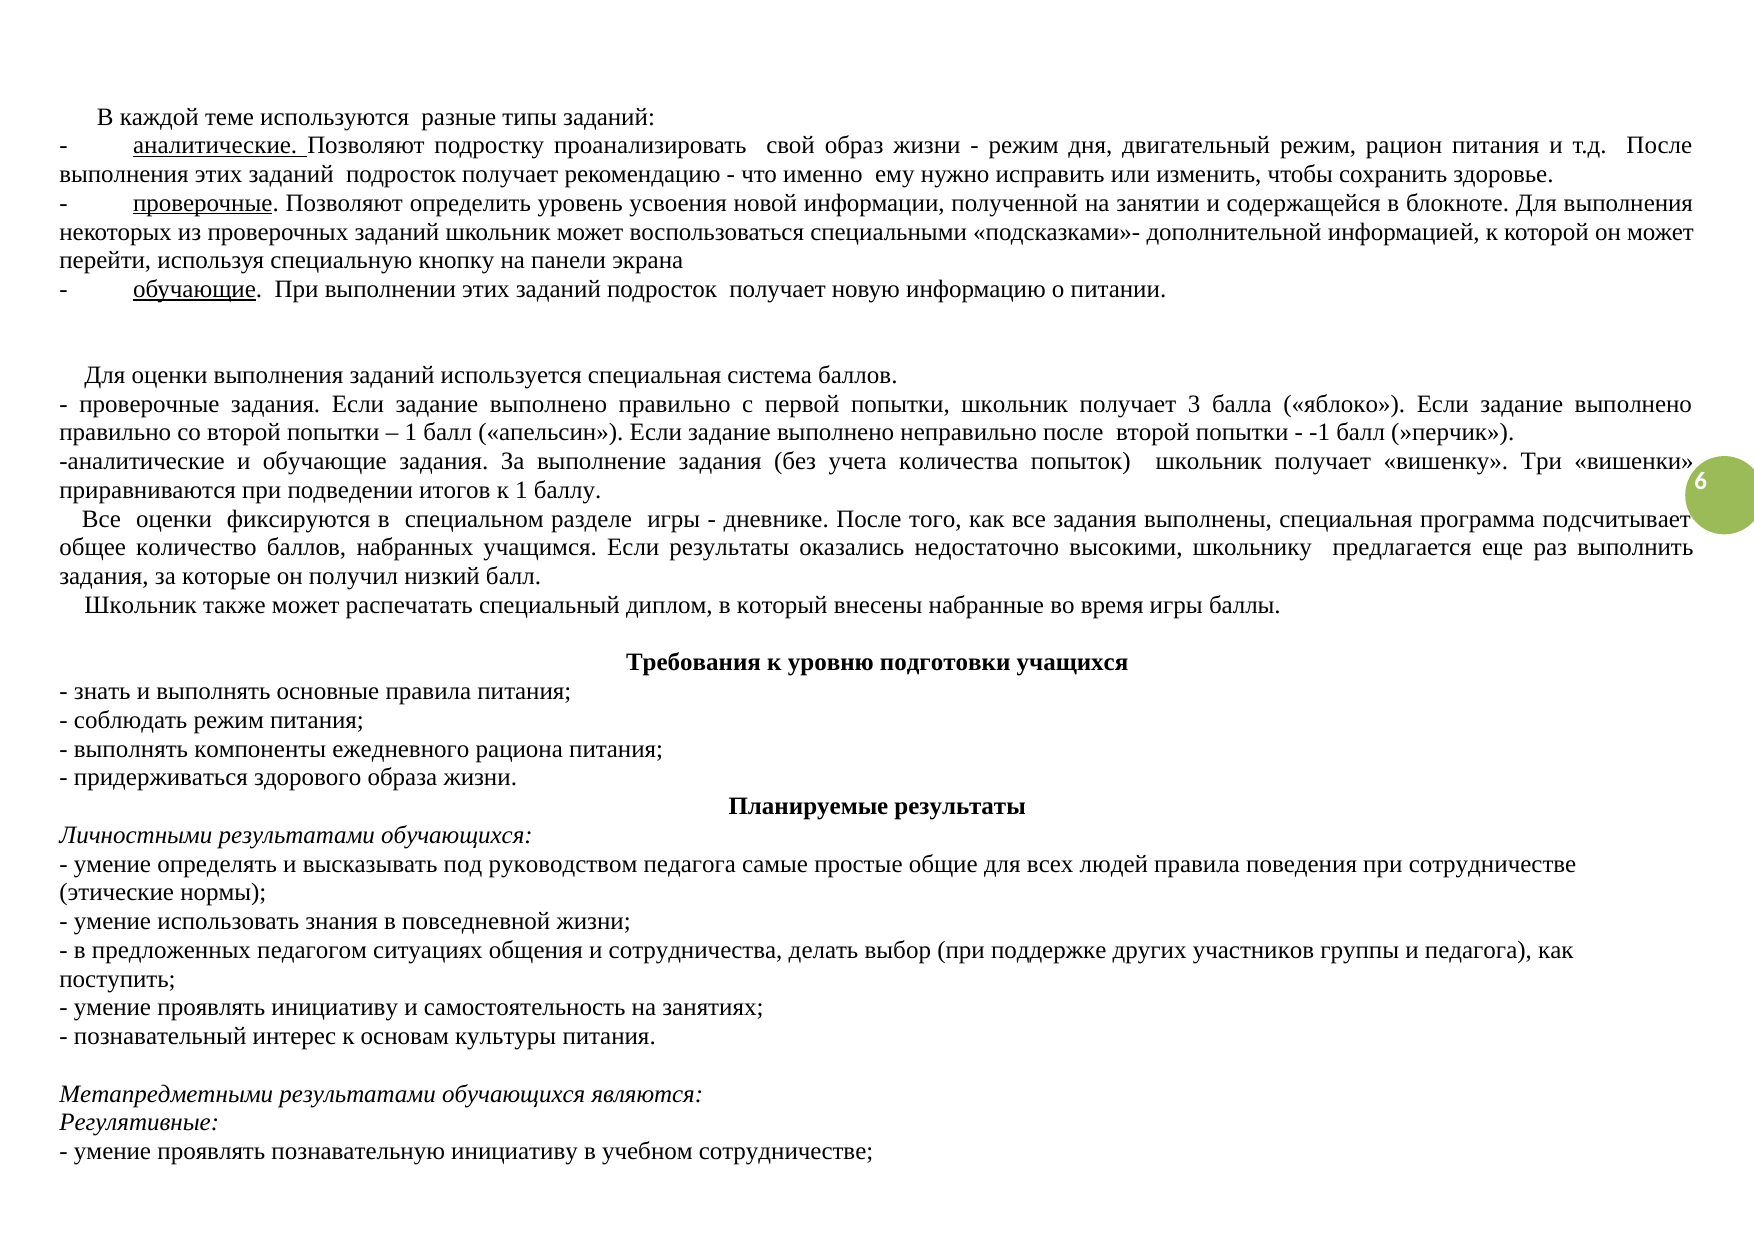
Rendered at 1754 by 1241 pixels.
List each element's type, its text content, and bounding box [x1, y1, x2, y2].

text Для оценки выполнения заданий используется специальная система баллов. [59, 360, 1695, 389]
text - познавательный интерес к основам культуры питания. [59, 1021, 1695, 1050]
text - соблюдать режим питания; [59, 705, 1695, 734]
list обучающие. При выполнении этих заданий подросток получает новую информацию о питании. [59, 274, 1695, 303]
text -аналитические и обучающие задания. За выполнение задания (без учета количества попыток) школьник получает «вишенку». Три «вишенки» приравниваются при подведении итогов к 1 баллу. [59, 446, 1695, 504]
text Личностными результатами обучающихся: [59, 820, 1695, 849]
text - придерживаться здорового образа жизни. [59, 762, 1695, 791]
text - умение использовать знания в повседневной жизни; [59, 906, 1695, 935]
text Требования к уровню подготовки учащихся [59, 647, 1695, 676]
list аналитические. Позволяют подростку проанализировать свой образ жизни - режим дня, двигательный режим, рацион питания и т.д. После выполнения этих заданий подросток получает рекомендацию - что именно ему нужно исправить или изменить, чтобы сохранить здоровье. [59, 131, 1695, 188]
text В каждой теме используются разные типы заданий: [59, 102, 1695, 131]
text - проверочные задания. Если задание выполнено правильно с первой попытки, школьник получает 3 балла («яблоко»). Если задание выполнено правильно со второй попытки – 1 балл («апельсин»). Если задание выполнено неправильно после второй попытки - -1 балл (»перчик»). [59, 389, 1695, 446]
text - умение проявлять познавательную инициативу в учебном сотрудничестве; [59, 1136, 1695, 1165]
text Метапредметными результатами обучающихся являются: [59, 1079, 1695, 1107]
text Регулятивные: [59, 1107, 1695, 1136]
text - умение определять и высказывать под руководством педагога самые простые общие для всех людей правила поведения при сотрудничестве (этические нормы); [59, 849, 1695, 906]
text - знать и выполнять основные правила питания; [59, 676, 1695, 705]
text - в предложенных педагогом ситуациях общения и сотрудничества, делать выбор (при поддержке других участников группы и педагога), как поступить; [59, 935, 1695, 992]
text Школьник также может распечатать специальный диплом, в который внесены набранные во время игры баллы. [59, 590, 1695, 619]
text - умение проявлять инициативу и самостоятельность на занятиях; [59, 992, 1695, 1021]
text Все оценки фиксируются в специальном разделе игры - дневнике. После того, как все задания выполнены, специальная программа подсчитывает общее количество баллов, набранных учащимся. Если результаты оказались недостаточно высокими, школьнику предлагается еще раз выполнить задания, за которые он получил низкий балл. [59, 504, 1695, 590]
list проверочные. Позволяют определить уровень усвоения новой информации, полученной на занятии и содержащейся в блокноте. Для выполнения некоторых из проверочных заданий школьник может воспользоваться специальными «подсказками»- дополнительной информацией, к которой он может перейти, используя специальную кнопку на панели экрана [59, 188, 1695, 274]
text - выполнять компоненты ежедневного рациона питания; [59, 734, 1695, 762]
text Планируемые результаты [59, 791, 1695, 820]
